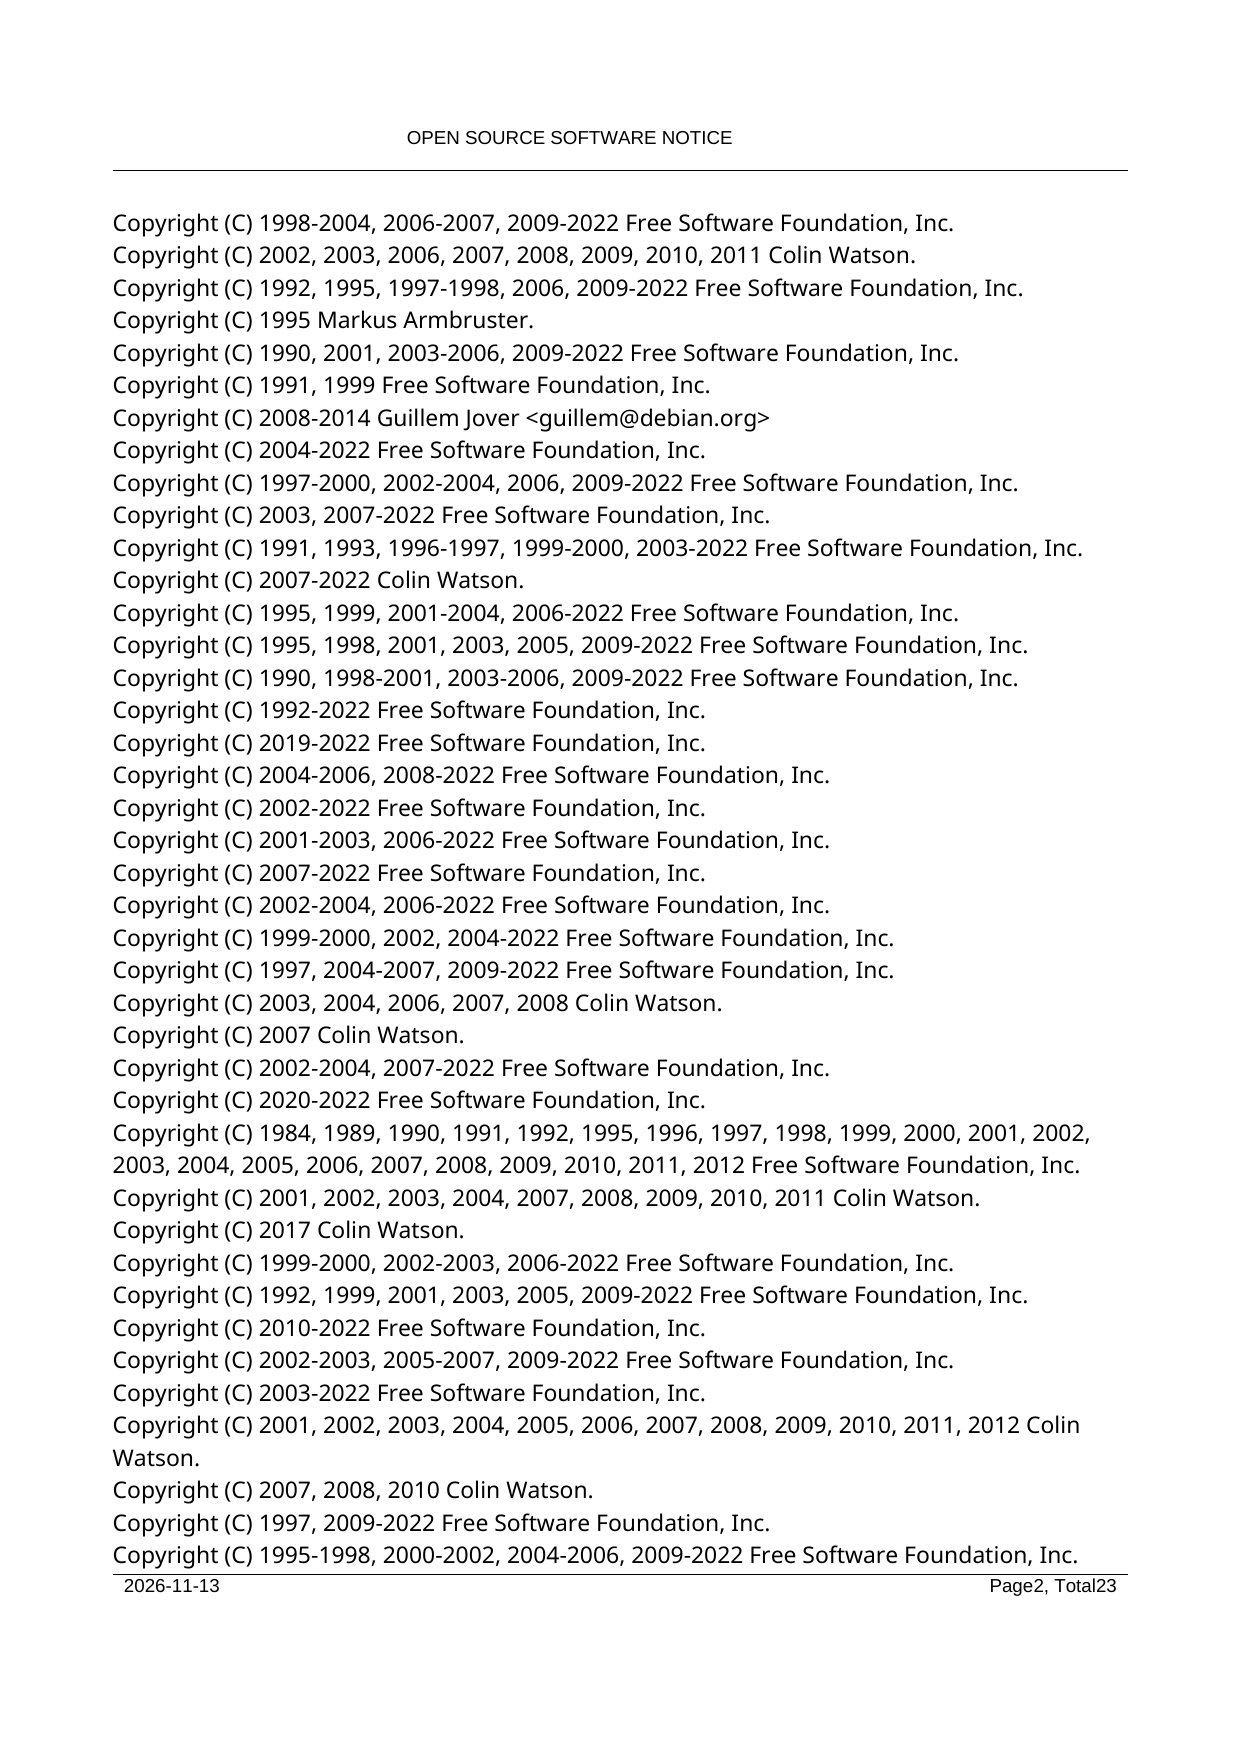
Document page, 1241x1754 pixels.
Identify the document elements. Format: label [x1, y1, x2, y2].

text [112, 206, 1128, 1571]
